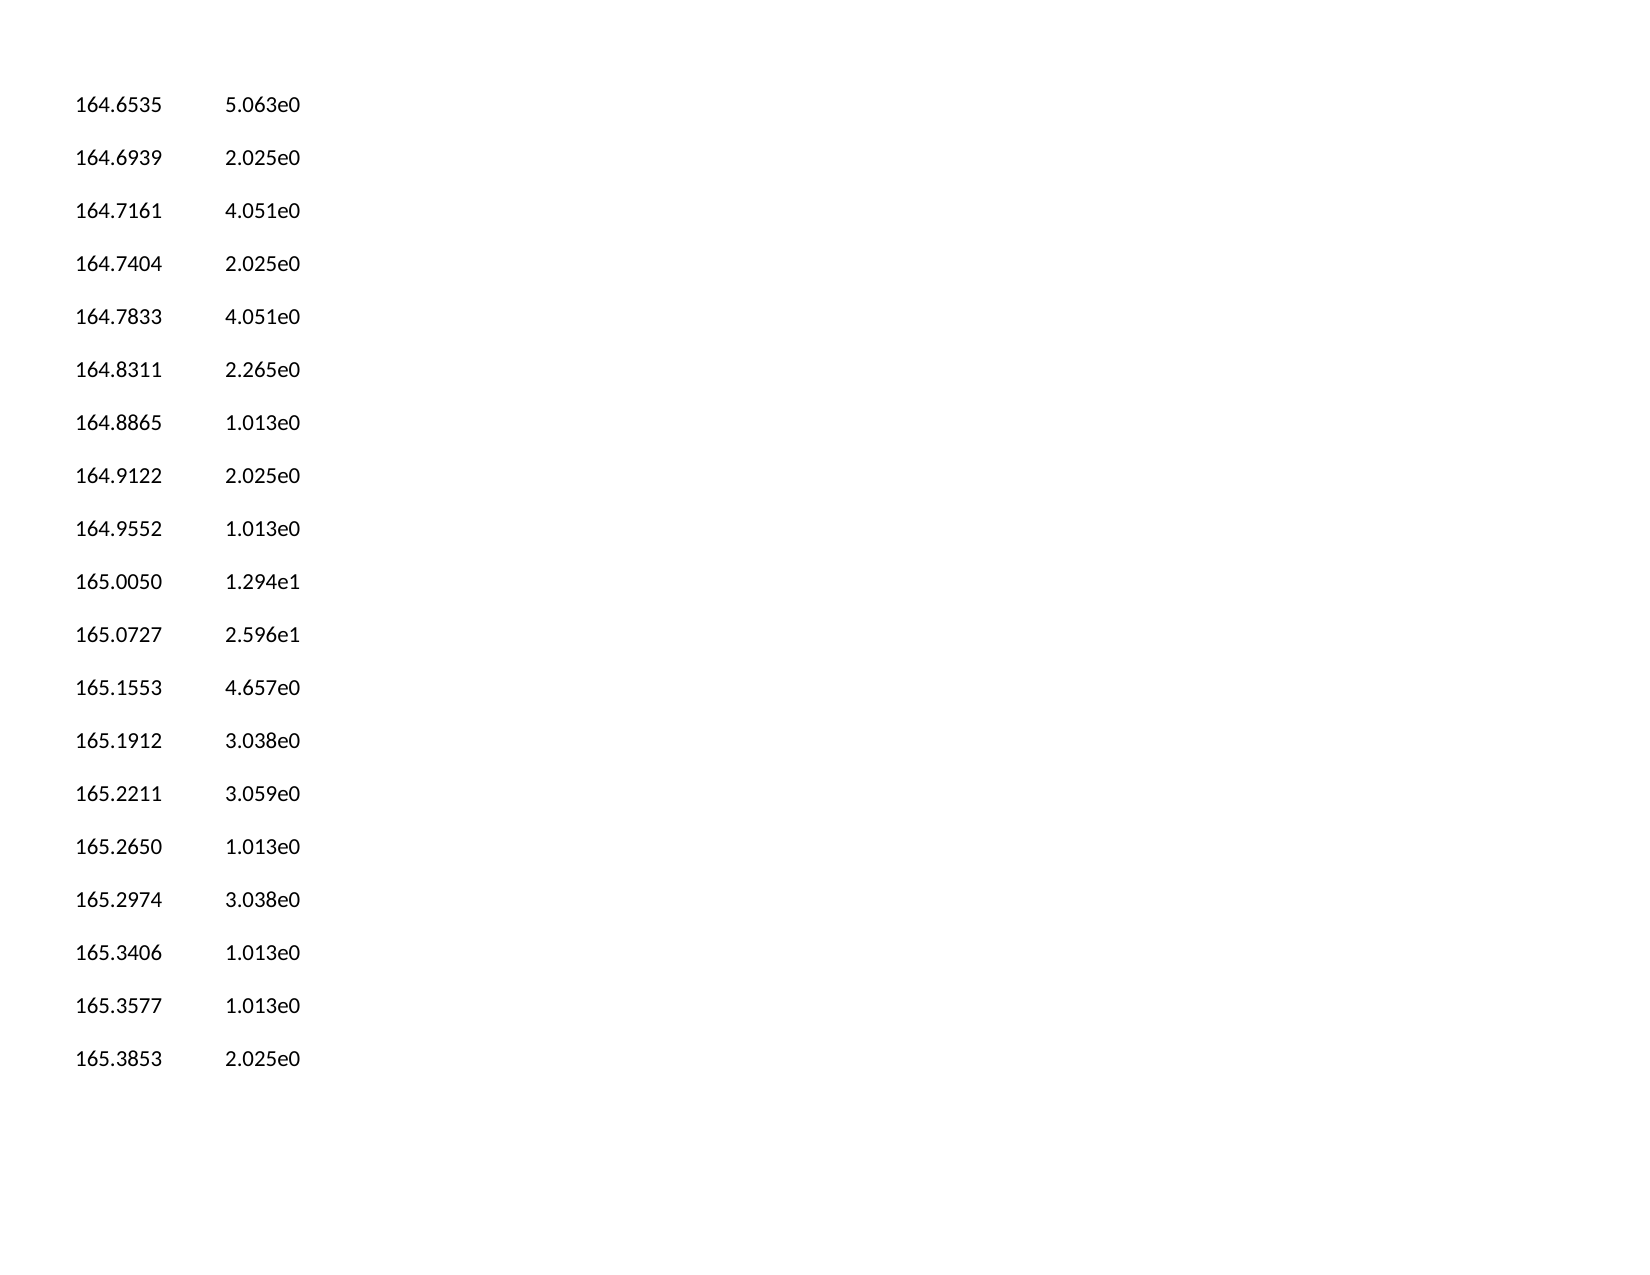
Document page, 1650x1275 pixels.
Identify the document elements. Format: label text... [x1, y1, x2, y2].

text 165.1553 4.657e0 [75, 673, 1563, 701]
text 165.2211 3.059e0 [75, 779, 1563, 807]
text 165.0050 1.294e1 [75, 567, 1563, 595]
text 165.3406 1.013e0 [75, 938, 1563, 966]
text 165.1912 3.038e0 [75, 726, 1563, 754]
text 164.8311 2.265e0 [75, 355, 1563, 383]
text 165.2650 1.013e0 [75, 832, 1563, 860]
text 164.7161 4.051e0 [75, 196, 1563, 224]
text 164.9122 2.025e0 [75, 461, 1563, 489]
text 164.9552 1.013e0 [75, 514, 1563, 542]
text 164.7833 4.051e0 [75, 302, 1563, 330]
text 164.8865 1.013e0 [75, 408, 1563, 436]
text 165.3853 2.025e0 [75, 1044, 1563, 1072]
text 165.0727 2.596e1 [75, 620, 1563, 648]
text 164.6535 5.063e0 [75, 90, 1563, 118]
text 164.7404 2.025e0 [75, 249, 1563, 277]
text 165.3577 1.013e0 [75, 991, 1563, 1019]
text 165.2974 3.038e0 [75, 885, 1563, 913]
text 164.6939 2.025e0 [75, 143, 1563, 171]
